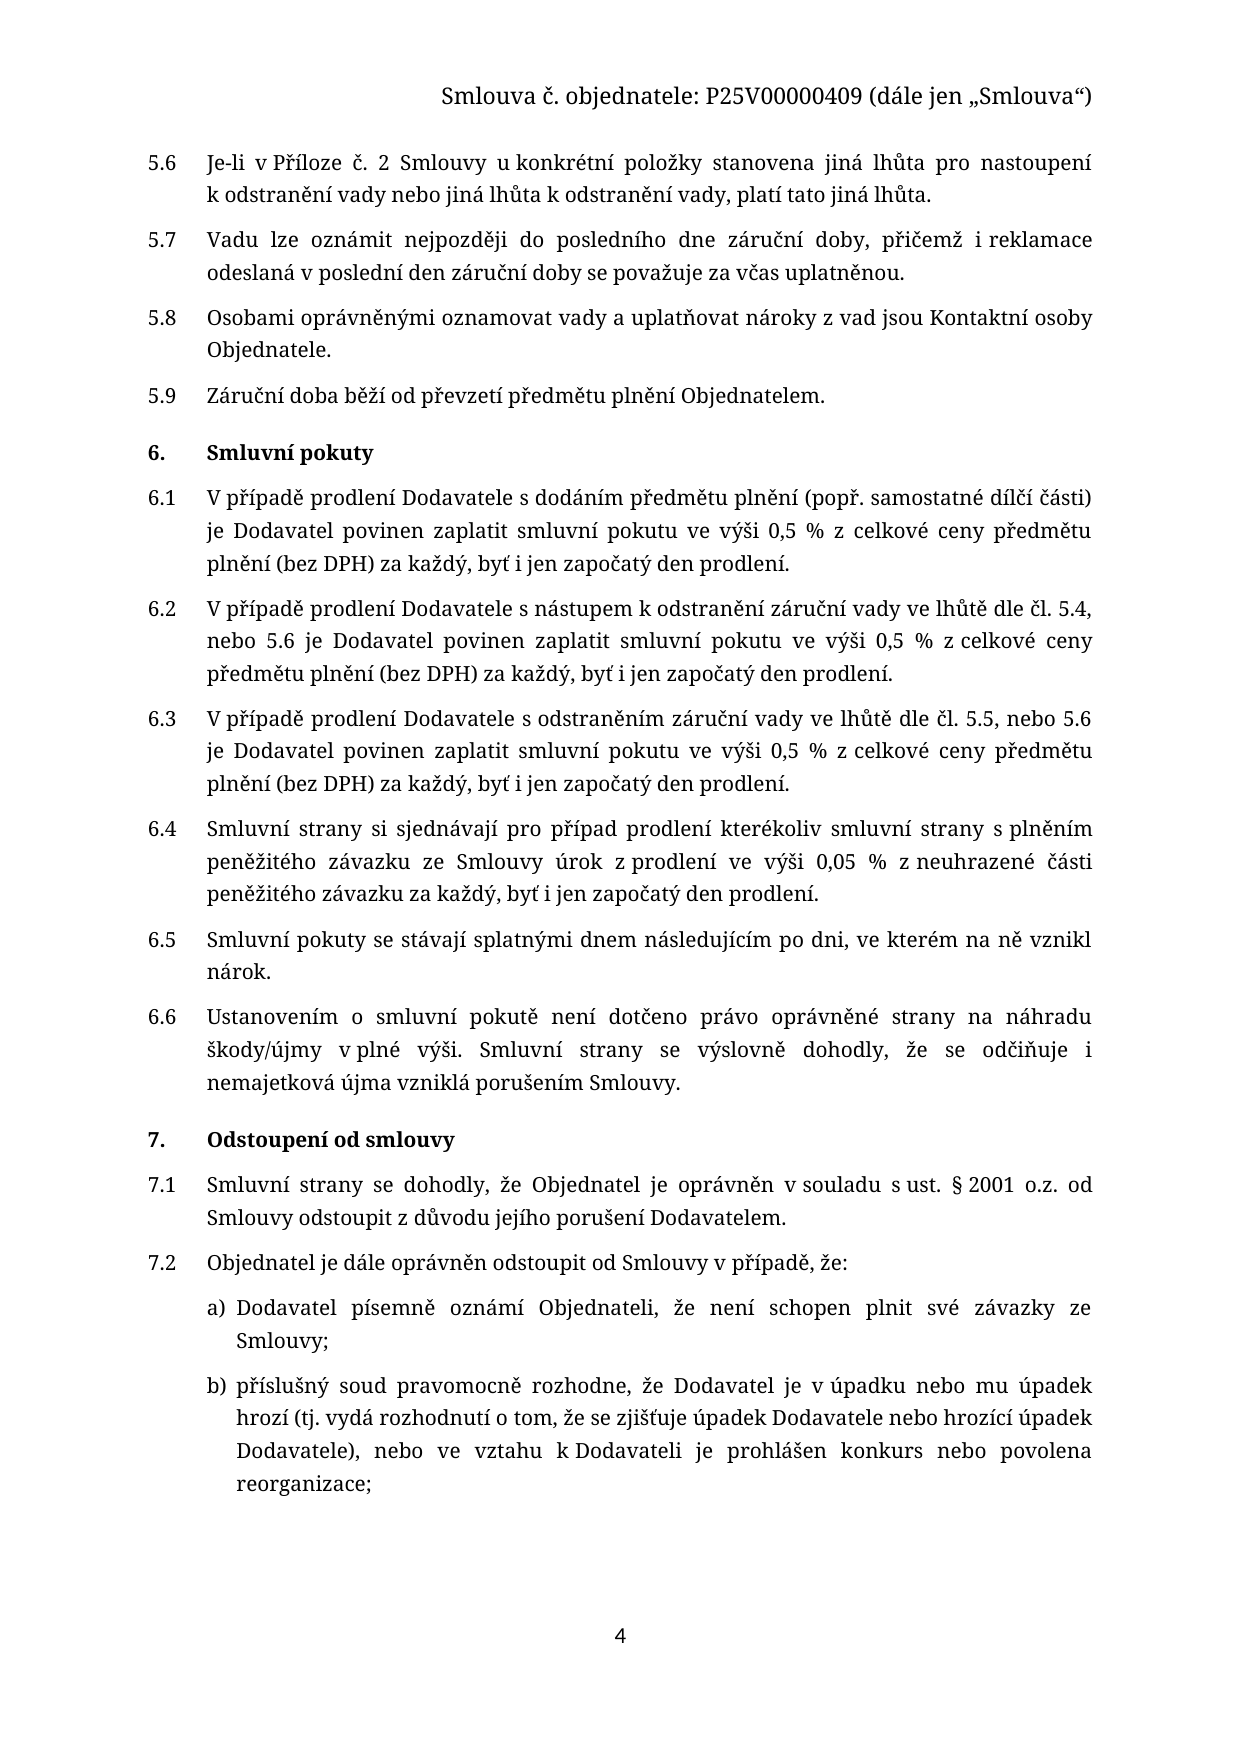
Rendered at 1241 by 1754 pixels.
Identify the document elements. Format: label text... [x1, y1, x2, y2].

list příslušný soud pravomocně rozhodne, že Dodavatel je v úpadku nebo mu úpadek hrozí (tj. vydá rozhodnutí o tom, že se zjišťuje úpadek Dodavatele nebo hrozící úpadek Dodavatele), nebo ve vztahu k Dodavateli je prohlášen konkurs nebo povolena reorganizace; [207, 1371, 1093, 1497]
list Smluvní pokuty se stávají splatnými dnem následujícím po dni, ve kterém na ně vznikl nárok. [148, 925, 1093, 986]
list Záruční doba běží od převzetí předmětu plnění Objednatelem. [148, 381, 1093, 409]
list Je-li v Příloze č. 2 Smlouvy u konkrétní položky stanovena jiná lhůta pro nastoupení k odstranění vady nebo jiná lhůta k odstranění vady, platí tato jiná lhůta. [148, 148, 1093, 209]
list V případě prodlení Dodavatele s dodáním předmětu plnění (popř. samostatné dílčí části) je Dodavatel povinen zaplatit smluvní pokutu ve výši 0,5 % z celkové ceny předmětu plnění (bez DPH) za každý, byť i jen započatý den prodlení. [148, 483, 1093, 577]
list V případě prodlení Dodavatele s nástupem k odstranění záruční vady ve lhůtě dle čl. 5.4, nebo 5.6 je Dodavatel povinen zaplatit smluvní pokutu ve výši 0,5 % z celkové ceny předmětu plnění (bez DPH) za každý, byť i jen započatý den prodlení. [148, 594, 1093, 687]
list Odstoupení od smlouvy [148, 1125, 1093, 1154]
list Osobami oprávněnými oznamovat vady a uplatňovat nároky z vad jsou Kontaktní osoby Objednatele. [148, 303, 1093, 364]
list Objednatel je dále oprávněn odstoupit od Smlouvy v případě, že: [148, 1248, 1093, 1276]
list V případě prodlení Dodavatele s odstraněním záruční vady ve lhůtě dle čl. 5.5, nebo 5.6 je Dodavatel povinen zaplatit smluvní pokutu ve výši 0,5 % z celkové ceny předmětu plnění (bez DPH) za každý, byť i jen započatý den prodlení. [148, 704, 1093, 798]
list Vadu lze oznámit nejpozději do posledního dne záruční doby, přičemž i reklamace odeslaná v poslední den záruční doby se považuje za včas uplatněnou. [148, 225, 1093, 286]
list Smluvní strany se dohodly, že Objednatel je oprávněn v souladu s ust. § 2001 o.z. od Smlouvy odstoupit z důvodu jejího porušení Dodavatelem. [148, 1170, 1093, 1231]
list Dodavatel písemně oznámí Objednateli, že není schopen plnit své závazky ze Smlouvy; [207, 1293, 1093, 1354]
list Smluvní pokuty [148, 438, 1093, 467]
list Ustanovením o smluvní pokutě není dotčeno právo oprávněné strany na náhradu škody/újmy v plné výši. Smluvní strany se výslovně dohodly, že se odčiňuje i nemajetková újma vzniklá porušením Smlouvy. [148, 1002, 1093, 1096]
list Smluvní strany si sjednávají pro případ prodlení kterékoliv smluvní strany s plněním peněžitého závazku ze Smlouvy úrok z prodlení ve výši 0,05 % z neuhrazené části peněžitého závazku za každý, byť i jen započatý den prodlení. [148, 814, 1093, 908]
